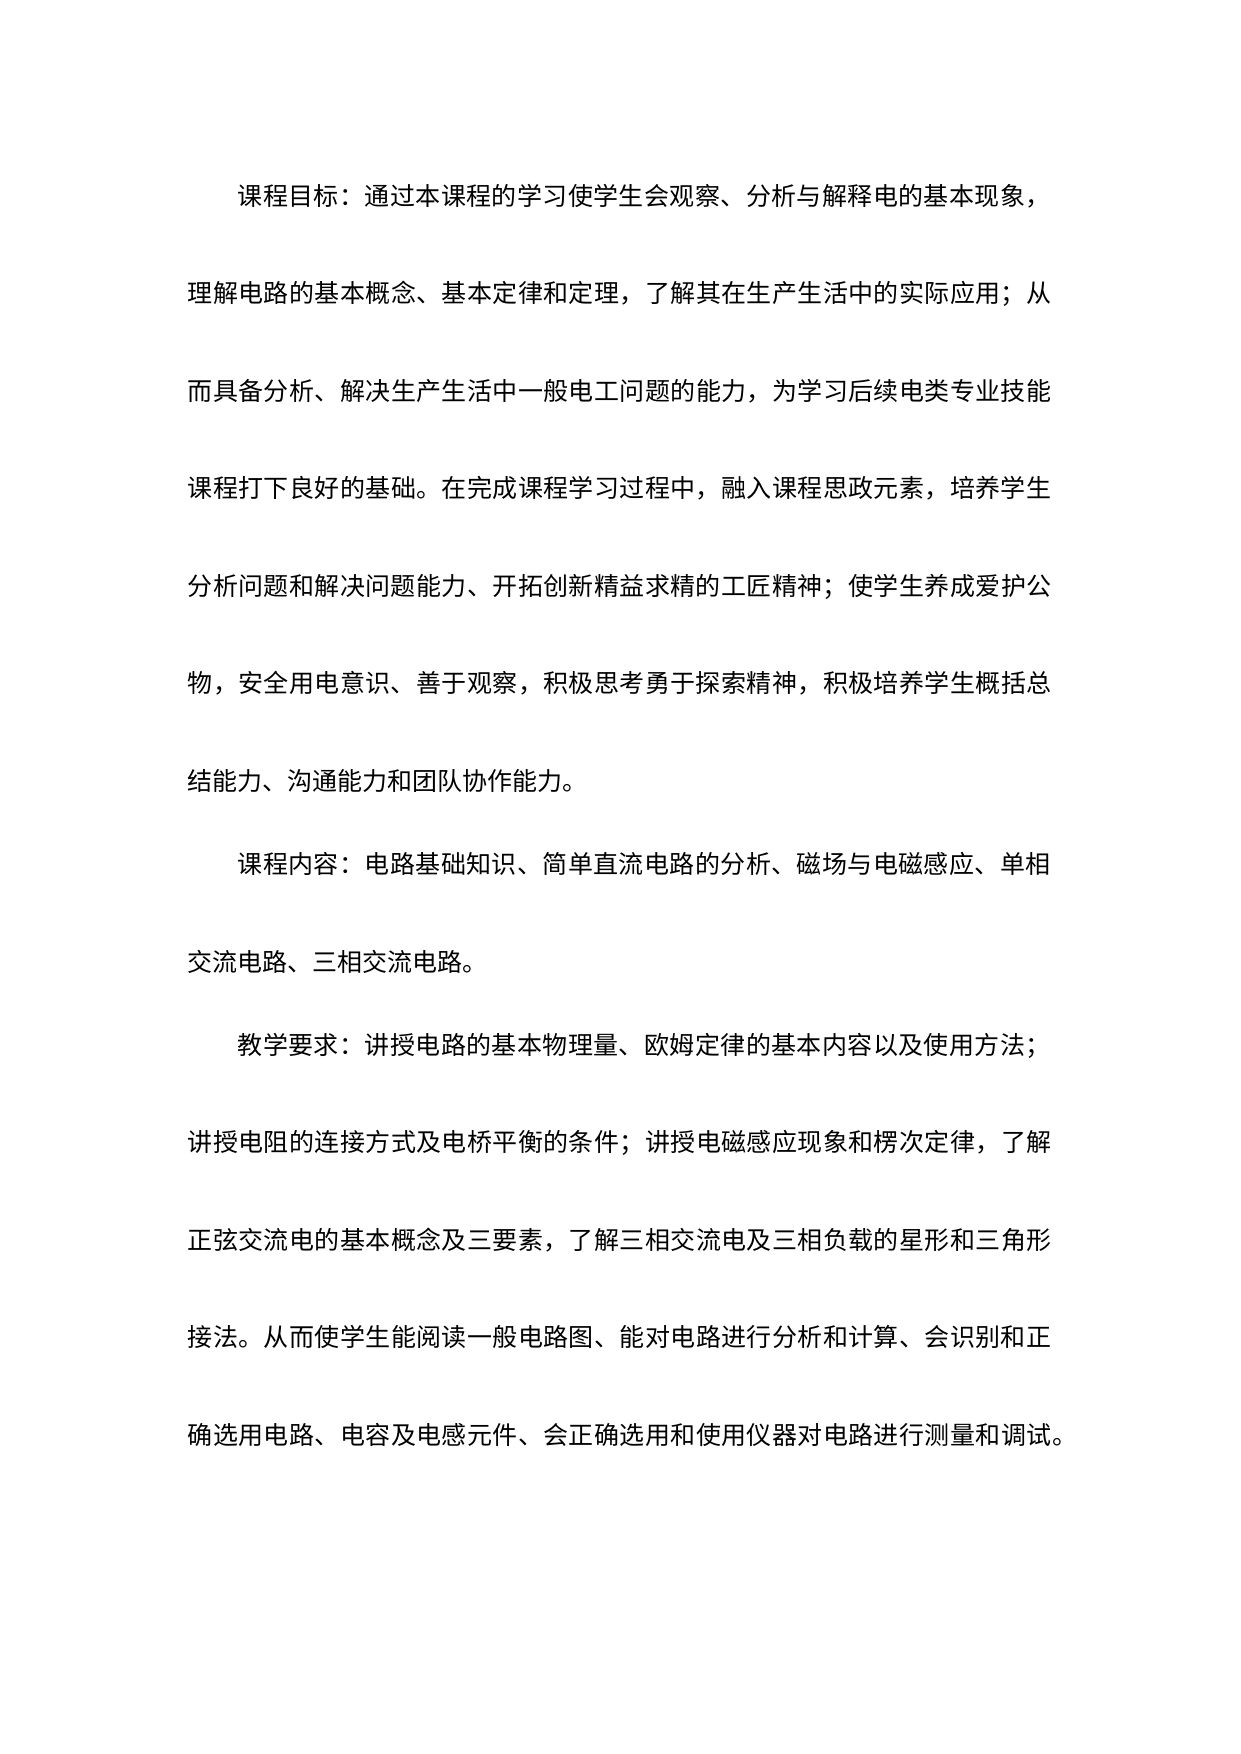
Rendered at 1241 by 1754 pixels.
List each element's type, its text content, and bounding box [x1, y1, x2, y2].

text 教学要求：讲授电路的基本物理量、欧姆定律的基本内容以及使用方法；讲授电阻的连接方式及电桥平衡的条件；讲授电磁感应现象和楞次定律，了解正弦交流电的基本概念及三要素，了解三相交流电及三相负载的星形和三角形接法。从而使学生能阅读一般电路图、能对电路进行分析和计算、会识别和正确选用电路、电容及电感元件、会正确选用和使用仪器对电路进行测量和调试。 [187, 1011, 1053, 1514]
text 课程内容：电路基础知识、简单直流电路的分析、磁场与电磁感应、单相交流电路、三相交流电路。 [187, 830, 1053, 993]
text 课程目标：通过本课程的学习使学生会观察、分析与解释电的基本现象，理解电路的基本概念、基本定律和定理，了解其在生产生活中的实际应用；从而具备分析、解决生产生活中一般电工问题的能力，为学习后续电类专业技能课程打下良好的基础。在完成课程学习过程中，融入课程思政元素，培养学生分析问题和解决问题能力、开拓创新精益求精的工匠精神；使学生养成爱护公物，安全用电意识、善于观察，积极思考勇于探索精神，积极培养学生概括总结能力、沟通能力和团队协作能力。 [187, 162, 1053, 812]
